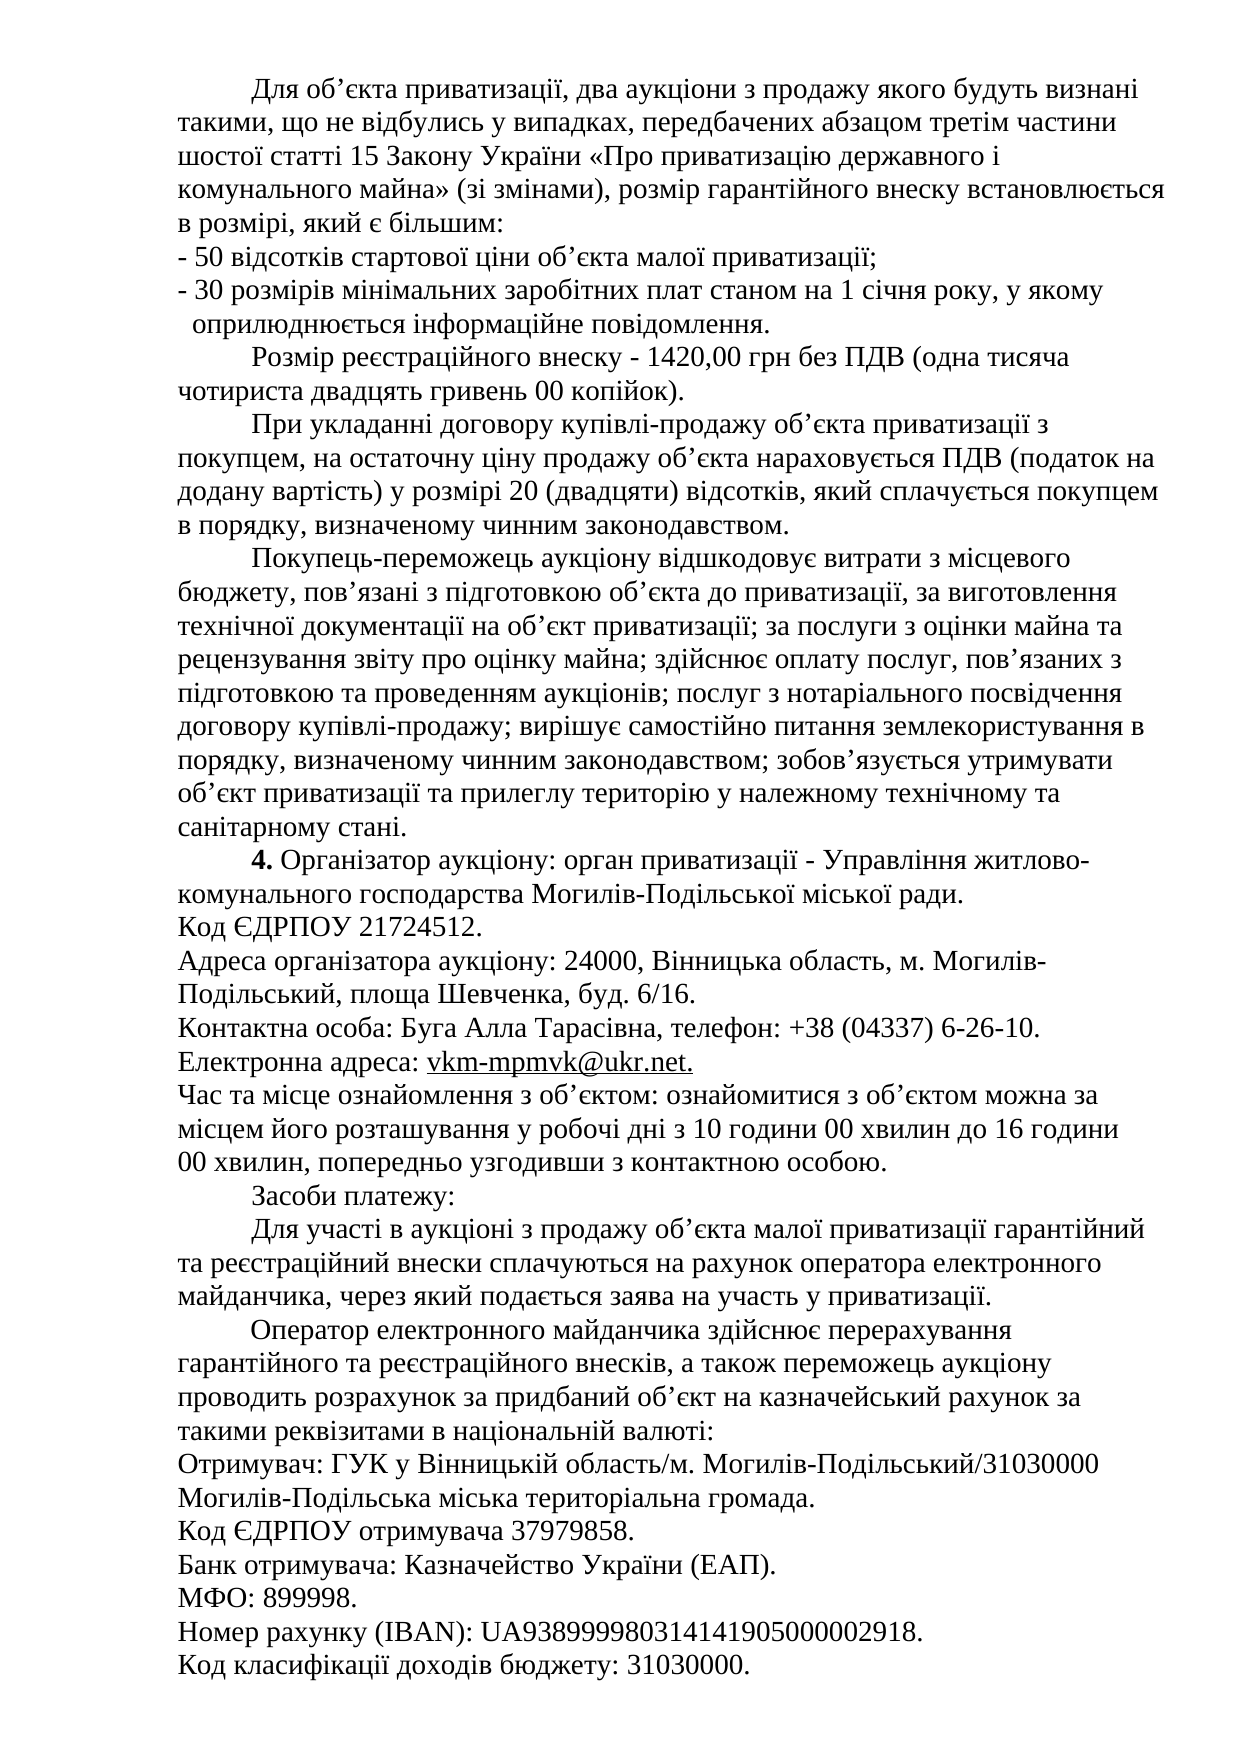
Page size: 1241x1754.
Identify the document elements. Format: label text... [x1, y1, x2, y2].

text Могилів-Подільська міська територіальна громада. [177, 1480, 1167, 1513]
text МФО: 899998. [177, 1580, 1167, 1614]
text Для участі в аукціоні з продажу об’єкта малої приватизації гарантійний та реєстраційний внески сплачуються на рахунок оператора електронного майданчика, через який подається заява на участь у приватизації. [177, 1211, 1167, 1312]
text Контактна особа: Буга Алла Тарасівна, телефон: +38 (04337) 6-26-10. [177, 1010, 1167, 1044]
text Код ЄДРПОУ отримувача 37979858. Банк отримувача: Казначейство України (ЕАП). [177, 1513, 1167, 1580]
text Розмір реєстраційного внеску - 1420,00 грн без ПДВ (одна тисяча чотириста двадцять гривень 00 копійок). [177, 339, 1167, 406]
text Код ЄДРПОУ 21724512. [177, 909, 1167, 943]
text Час та місце ознайомлення з об’єктом: ознайомитися з об’єктом можна за місцем його розташування у робочі дні з 10 години 00 хвилин до 16 години [177, 1077, 1167, 1144]
text Покупець-переможець аукціону відшкодовує витрати з місцевого бюджету, пов’язані з підготовкою об’єкта до приватизації, за виготовлення технічної документації на об’єкт приватизації; за послуги з оцінки майна та рецензування звіту про оцінку майна; здійснює оплату послуг, пов’язаних з підготовкою та проведенням аукціонів; послуг з нотаріального посвідчення договору купівлі-продажу; вирішує самостійно питання землекористування в порядку, визначеному чинним законодавством; зобов’язується утримувати об’єкт приватизації та прилеглу територію у належному технічному та санітарному стані. [177, 541, 1167, 842]
text Для об’єкта приватизації, два аукціони з продажу якого будуть визнані такими, що не відбулись у випадках, передбачених абзацом третім частини шостої статті 15 Закону України «Про приватизацію державного і комунального майна» (зі змінами), розмір гарантійного внеску встановлюється в розмірі, який є більшим: [177, 71, 1167, 239]
text оприлюднюється інформаційне повідомлення. [177, 306, 1167, 339]
text Електронна адреса: vkm-mpmvk@ukr.net. [177, 1044, 1167, 1077]
text 00 хвилин, попередньо узгодивши з контактною особою. [177, 1144, 1167, 1178]
text Оператор електронного майданчика здійснює перерахування гарантійного та реєстраційного внесків, а також переможець аукціону проводить розрахунок за придбаний об’єкт на казначейський рахунок за такими реквізитами в національній валюті: [177, 1312, 1167, 1446]
text При укладанні договору купівлі-продажу об’єкта приватизації з покупцем, на остаточну ціну продажу об’єкта нараховується ПДВ (податок на додану вартість) у розмірі 20 (двадцяти) відсотків, який сплачується покупцем в порядку, визначеному чинним законодавством. [177, 406, 1167, 541]
text Адреса організатора аукціону: 24000, Вінницька область, м. Могилів-Подільський, площа Шевченка, буд. 6/16. [177, 943, 1167, 1010]
text Номер рахунку (IBAN): UA938999980314141905000002918. [177, 1614, 1167, 1647]
text 4. Організатор аукціону: орган приватизації - Управління житлово-комунального господарства Могилів-Подільської міської ради. [177, 842, 1167, 909]
text Отримувач: ГУК у Вінницькій область/м. Могилів-Подільський/31030000 [177, 1446, 1167, 1480]
text - 30 розмірів мінімальних заробітних плат станом на 1 січня року, у якому [177, 272, 1167, 306]
text - 50 відсотків стартової ціни об’єкта малої приватизації; [177, 239, 1167, 272]
text Засоби платежу: [177, 1178, 1167, 1211]
text Код класифікації доходів бюджету: 31030000. [177, 1647, 1167, 1681]
